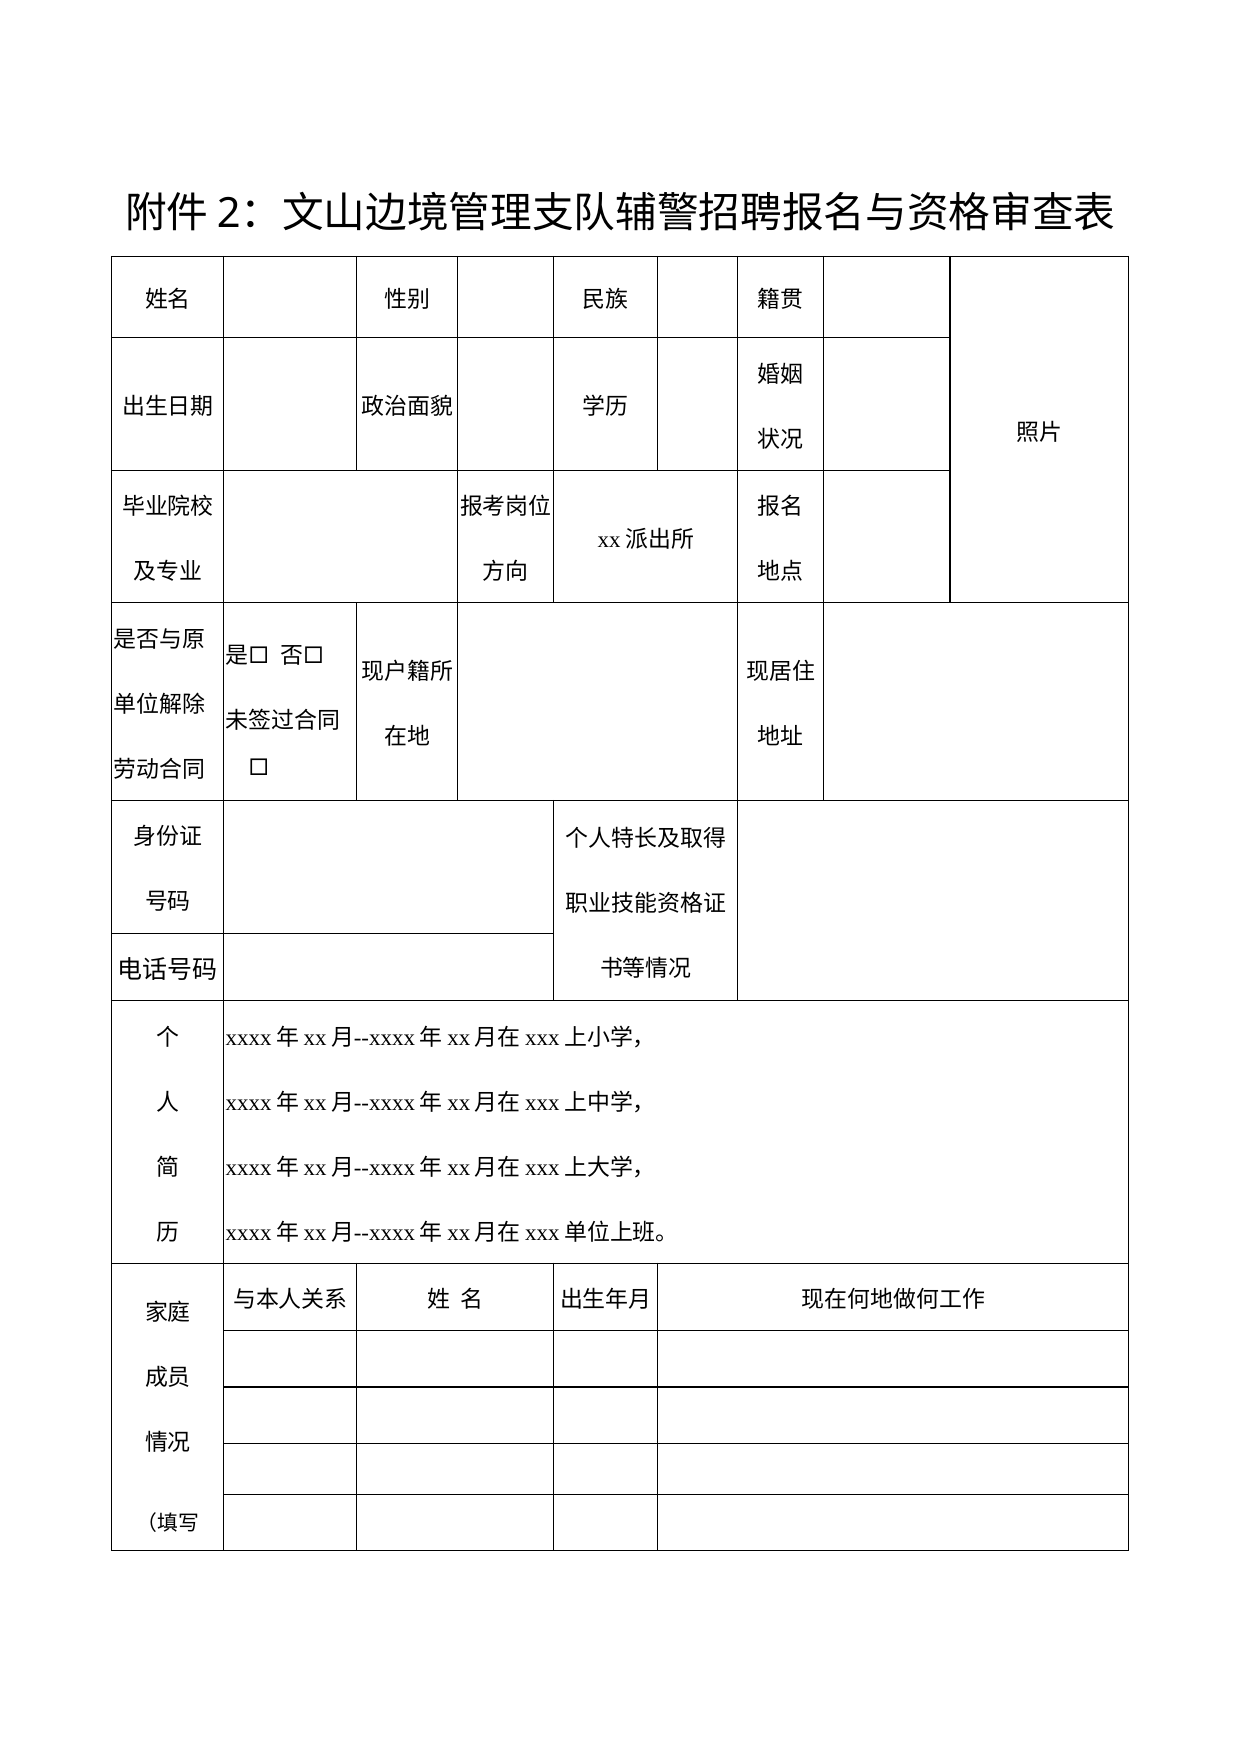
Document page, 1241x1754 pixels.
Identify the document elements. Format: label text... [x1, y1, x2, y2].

table_cell [458, 603, 737, 800]
table_cell [224, 1444, 356, 1494]
table_cell [738, 801, 1128, 1000]
table_cell 报考岗位方向 [458, 471, 553, 602]
table_cell 现在何地做何工作 [658, 1264, 1128, 1330]
table_cell [824, 257, 949, 337]
table_cell 电话号码 [112, 934, 223, 1000]
table_cell xx派出所 [554, 471, 737, 602]
table_cell [224, 1495, 356, 1550]
table_cell 现居住 地址 [738, 603, 823, 800]
table_cell [658, 338, 737, 469]
table_cell [824, 603, 1128, 800]
table_cell 姓 名 [357, 1264, 553, 1330]
table_cell [357, 1444, 553, 1494]
table_cell 个人特长及取得职业技能资格证书等情况 [554, 801, 737, 1000]
table_cell 个 人 简 历 [112, 1001, 223, 1263]
table_cell 姓名 [112, 257, 223, 337]
table_header 附件2：文山边境管理支队辅警招聘报名与资格审查表 [112, 162, 1129, 256]
table_cell 政治面貌 [357, 338, 457, 469]
table_cell 是 否 未签过合同 [224, 603, 356, 800]
table_cell 毕业院校及专业 [112, 471, 223, 602]
table_cell [658, 1495, 1128, 1550]
table_cell [224, 934, 553, 1000]
table_cell 照片 [951, 257, 1128, 602]
table_cell xxxx年xx月--xxxx年xx月在xxx上小学， xxxx年xx月--xxxx年xx月在xxx上中学， xxxx年xx月--xxxx年xx月在xxx上大学， xxxx年xx月--xxxx年xx月在xxx单位上班。 [224, 1001, 1128, 1263]
table_cell [357, 1495, 553, 1550]
table_cell [224, 1388, 356, 1443]
table_cell [224, 801, 553, 932]
table_cell [458, 257, 553, 337]
table_cell [554, 1444, 657, 1494]
table_cell [458, 338, 553, 469]
table_cell [357, 1331, 553, 1386]
table_cell 家庭 成员 情况 （填写 父母 配偶 子女 情况） [112, 1264, 223, 1550]
table_cell [658, 1388, 1128, 1443]
table_cell [824, 471, 949, 602]
table_cell 性别 [357, 257, 457, 337]
table_cell 报名 地点 [738, 471, 823, 602]
table_cell 出生年月 [554, 1264, 657, 1330]
table_cell [658, 257, 737, 337]
table_cell 出生日期 [112, 338, 223, 469]
table_cell 现户籍所在地 [357, 603, 457, 800]
table_cell 婚姻 状况 [738, 338, 823, 469]
table_cell [658, 1444, 1128, 1494]
table_cell [357, 1388, 553, 1443]
table_cell [224, 257, 356, 337]
table_cell [554, 1388, 657, 1443]
table_cell [824, 338, 949, 469]
table_cell 身份证 号码 [112, 801, 223, 932]
table_cell 与本人关系 [224, 1264, 356, 1330]
table_cell [224, 1331, 356, 1386]
table_cell [658, 1331, 1128, 1386]
table_cell 民族 [554, 257, 657, 337]
table_cell [554, 1495, 657, 1550]
table_cell [554, 1331, 657, 1386]
table_cell 籍贯 [738, 257, 823, 337]
table_cell 学历 [554, 338, 657, 469]
table_cell [224, 338, 356, 469]
table_cell [224, 471, 457, 602]
table_cell 是否与原单位解除劳动合同 [112, 603, 223, 800]
